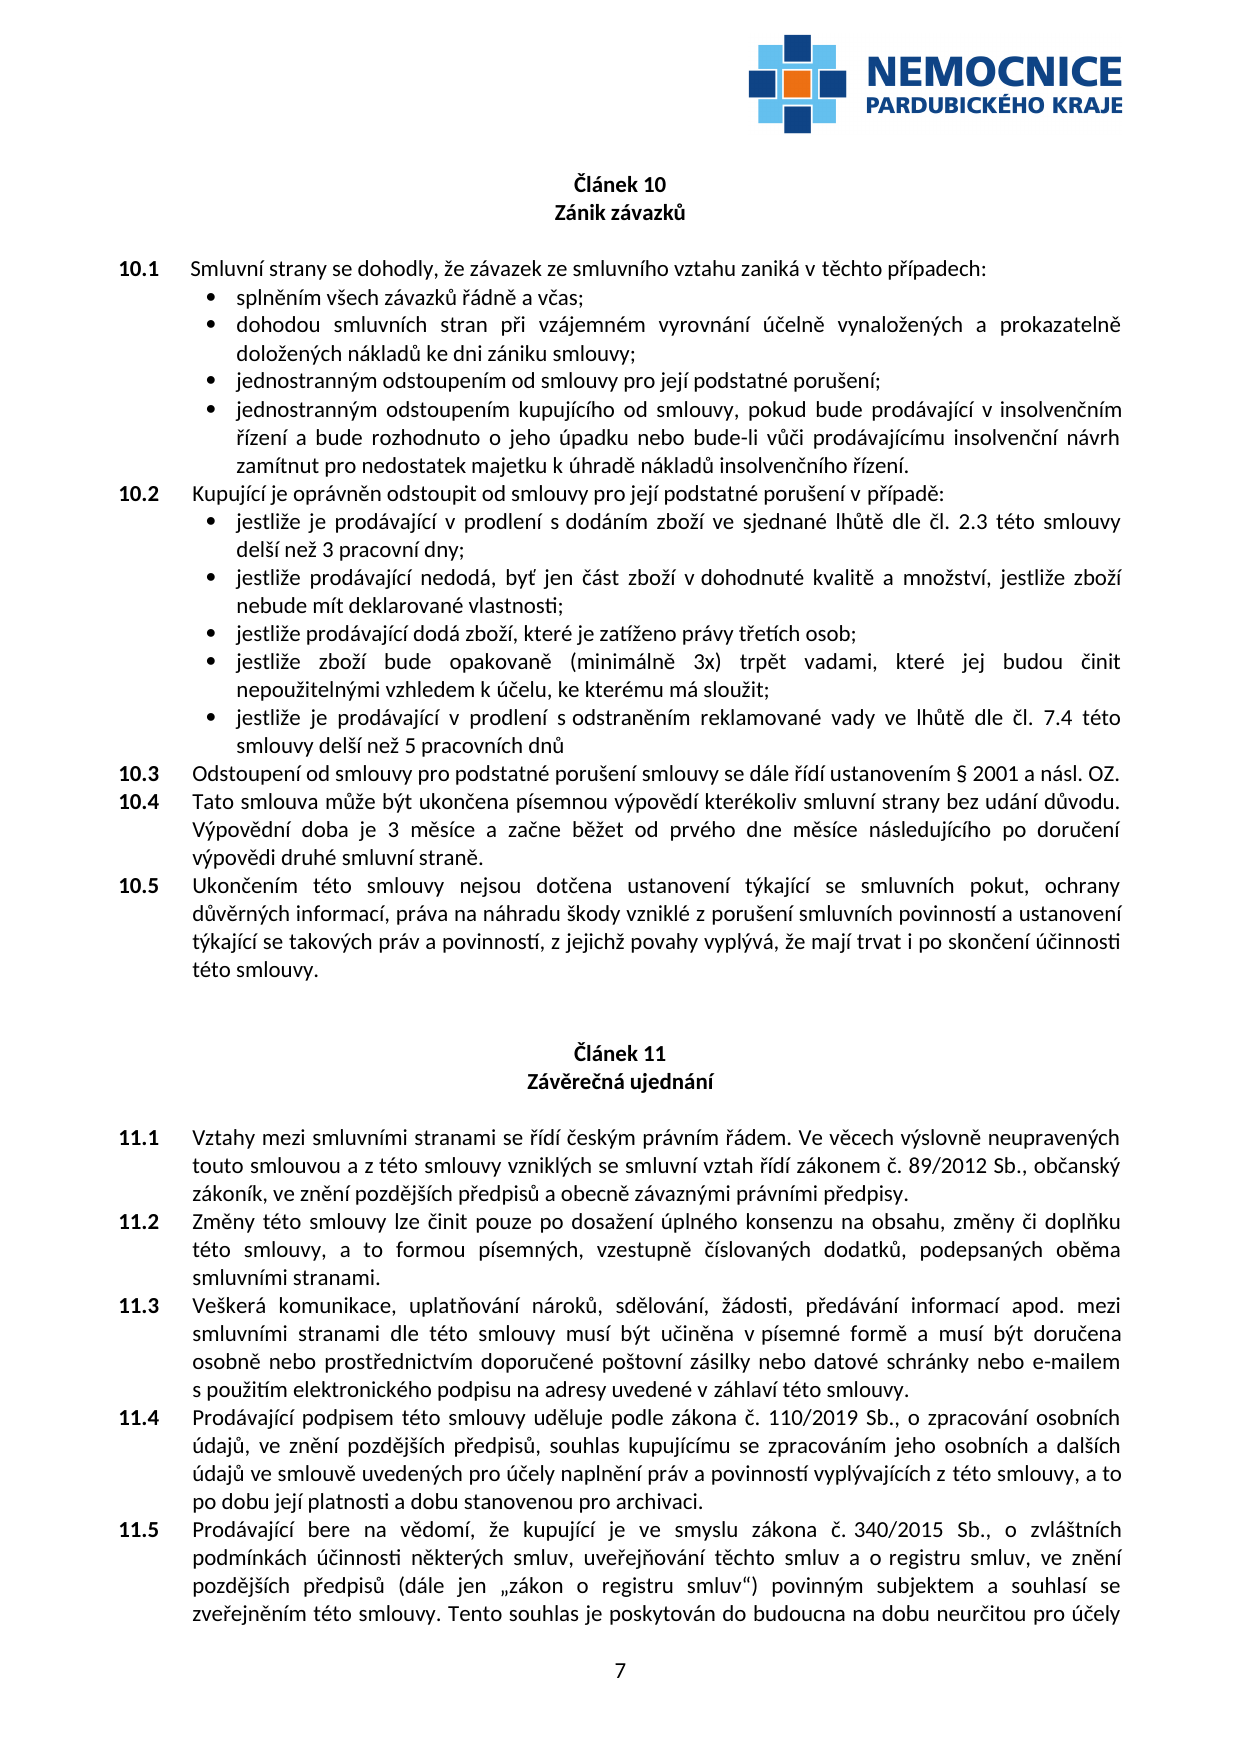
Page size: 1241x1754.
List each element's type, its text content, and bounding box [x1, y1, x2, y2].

text 10.1 Smluvní strany se dohodly, že závazek ze smluvního vztahu zaniká v těchto případech: [118, 254, 1122, 283]
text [118, 1516, 1122, 1628]
text 11.3 Veškerá komunikace, uplatňování nároků, sdělování, žádosti, předávání informací apod. mezi smluvními stranami dle této smlouvy musí být učiněna v písemné formě a musí být doručena osobně nebo prostřednictvím doporučené poštovní zásilky nebo datové schránky nebo e-mailem s použitím elektronického podpisu na adresy uvedené v záhlaví této smlouvy. [118, 1291, 1122, 1403]
text 10.3 Odstoupení od smlouvy pro podstatné porušení smlouvy se dále řídí ustanovením § 2001 a násl. OZ. [118, 759, 1122, 787]
text Zánik závazků [118, 198, 1122, 227]
picture [747, 33, 1123, 135]
text 10.5 Ukončením této smlouvy nejsou dotčena ustanovení týkající se smluvních pokut, ochrany důvěrných informací, práva na náhradu škody vzniklé z porušení smluvních povinností a ustanovení týkající se takových práv a povinností, z jejichž povahy vyplývá, že mají trvat i po skončení účinnosti této smlouvy. [118, 871, 1122, 983]
list jestliže prodávající dodá zboží, které je zatíženo právy třetích osob; [207, 619, 1122, 647]
text 11.2 Změny této smlouvy lze činit pouze po dosažení úplného konsenzu na obsahu, změny či doplňku této smlouvy, a to formou písemných, vzestupně číslovaných dodatků, podepsaných oběma smluvními stranami. [118, 1207, 1122, 1291]
list jednostranným odstoupením od smlouvy pro její podstatné porušení; [207, 367, 1122, 395]
list jestliže je prodávající v prodlení s dodáním zboží ve sjednané lhůtě dle čl. 2.3 této smlouvy delší než 3 pracovní dny; [207, 507, 1122, 563]
list jestliže zboží bude opakovaně (minimálně 3x) trpět vadami, které jej budou činit nepoužitelnými vzhledem k účelu, ke kterému má sloužit; [207, 647, 1122, 703]
list dohodou smluvních stran při vzájemném vyrovnání účelně vynaložených a prokazatelně doložených nákladů ke dni zániku smlouvy; [207, 311, 1122, 367]
list splněním všech závazků řádně a včas; [207, 283, 1122, 311]
text 10.2 Kupující je oprávněn odstoupit od smlouvy pro její podstatné porušení v případě: [118, 479, 1122, 507]
list jestliže prodávající nedodá, byť jen část zboží v dohodnuté kvalitě a množství, jestliže zboží nebude mít deklarované vlastnosti; [207, 563, 1122, 619]
list jestliže je prodávající v prodlení s odstraněním reklamované vady ve lhůtě dle čl. 7.4 této smlouvy delší než 5 pracovních dnů [207, 703, 1122, 759]
text 11.4 Prodávající podpisem této smlouvy uděluje podle zákona č. 110/2019 Sb., o zpracování osobních údajů, ve znění pozdějších předpisů, souhlas kupujícímu se zpracováním jeho osobních a dalších údajů ve smlouvě uvedených pro účely naplnění práv a povinností vyplývajících z této smlouvy, a to po dobu její platnosti a dobu stanovenou pro archivaci. [118, 1403, 1122, 1516]
text Článek 10 [118, 171, 1122, 198]
text 11.1 Vztahy mezi smluvními stranami se řídí českým právním řádem. Ve věcech výslovně neupravených touto smlouvou a z této smlouvy vzniklých se smluvní vztah řídí zákonem č. 89/2012 Sb., občanský zákoník, ve znění pozdějších předpisů a obecně závaznými právními předpisy. [118, 1123, 1122, 1207]
text Článek 11 [118, 1039, 1122, 1067]
text Závěrečná ujednání [118, 1067, 1122, 1095]
list jednostranným odstoupením kupujícího od smlouvy, pokud bude prodávající v insolvenčním řízení a bude rozhodnuto o jeho úpadku nebo bude-li vůči prodávajícímu insolvenční návrh zamítnut pro nedostatek majetku k úhradě nákladů insolvenčního řízení. [207, 395, 1122, 479]
text 10.4 Tato smlouva může být ukončena písemnou výpovědí kterékoliv smluvní strany bez udání důvodu. Výpovědní doba je 3 měsíce a začne běžet od prvého dne měsíce následujícího po doručení výpovědi druhé smluvní straně. [118, 787, 1122, 871]
